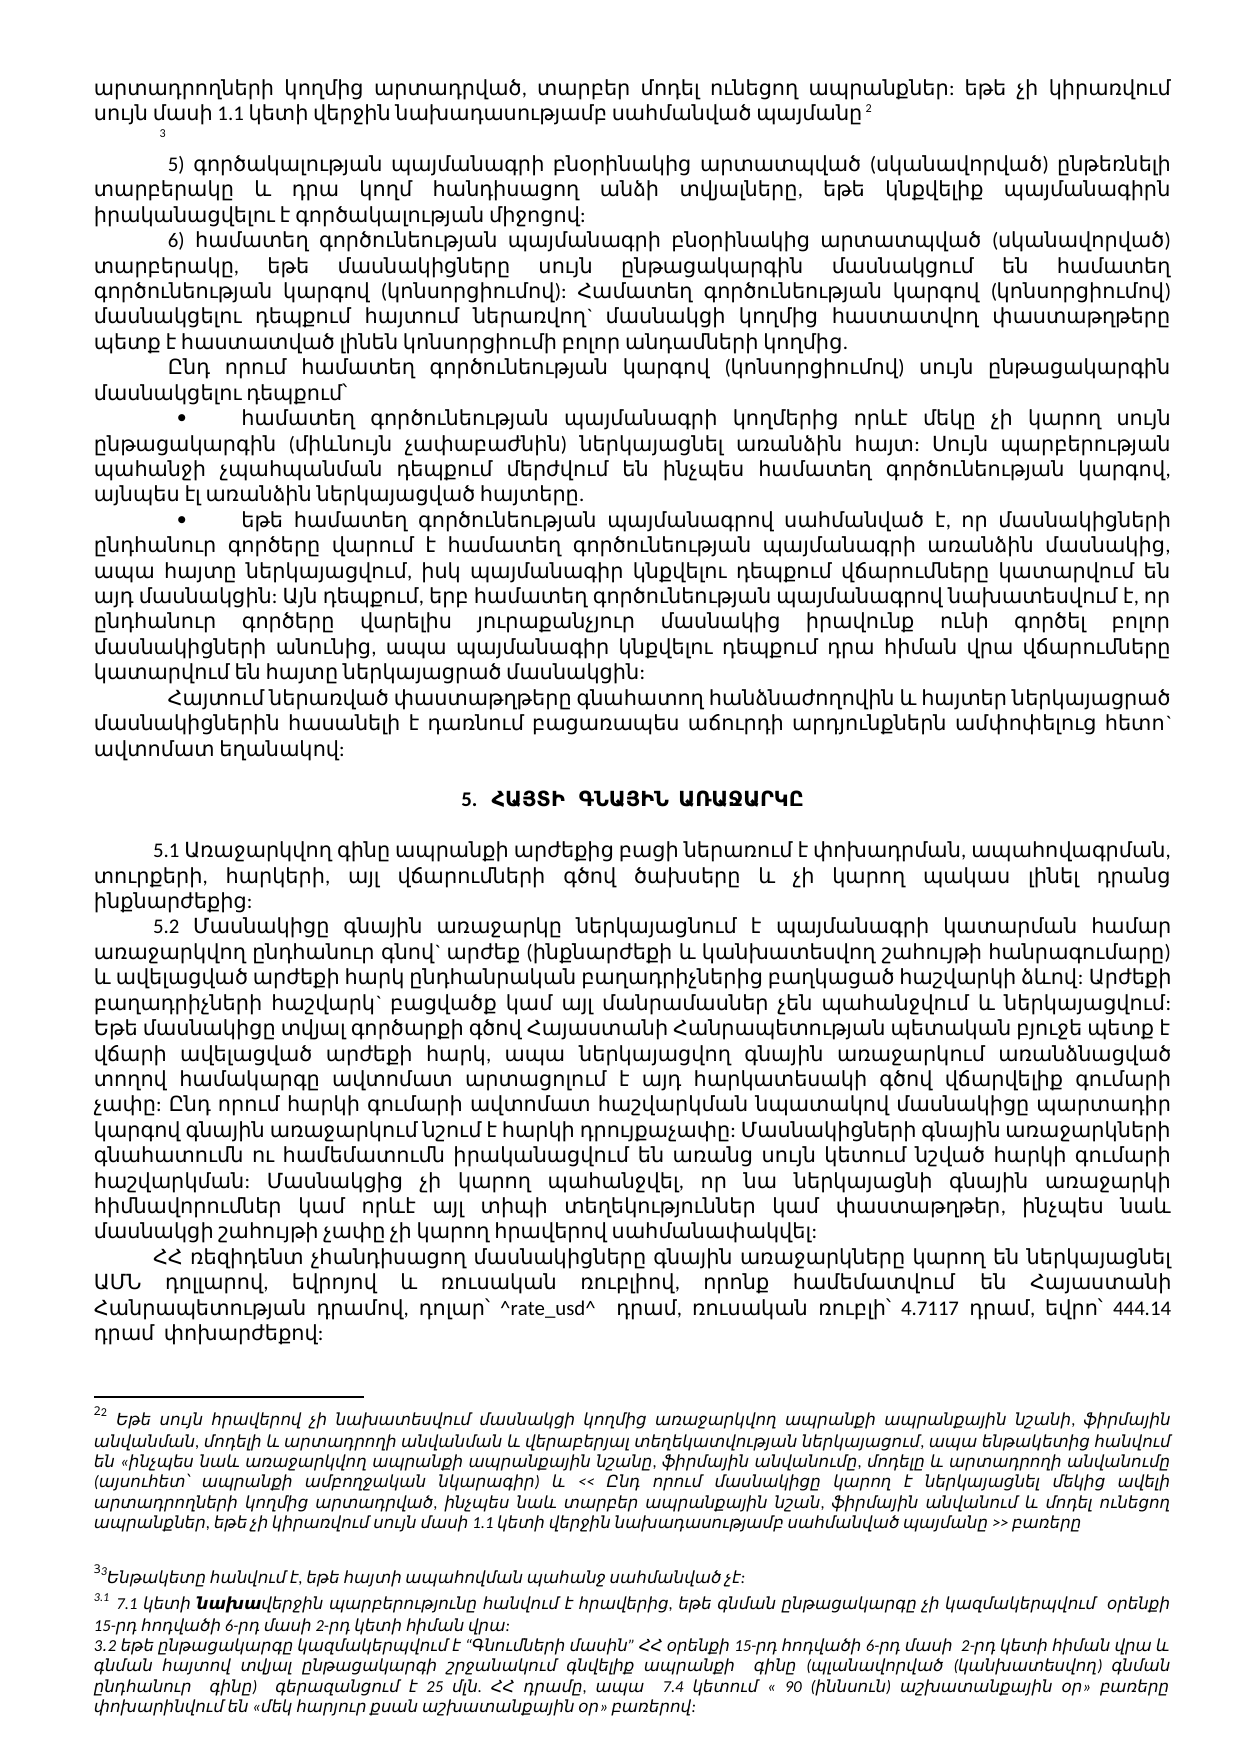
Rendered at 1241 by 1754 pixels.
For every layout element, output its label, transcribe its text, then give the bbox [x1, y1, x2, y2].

text 6) համատեղ գործունեության պայմանագրի բնօրինակից արտատպված (սկանավորված) տարբերակը, եթե մասնակիցները սույն ընթացակարգին մասնակցում են համատեղ գործունեության կարգով (կոնսորցիումով): Համատեղ գործունեության կարգով (կոնսորցիումով) մասնակցելու դեպքում հայտում ներառվող` մասնակցի կողմից հաստատվող փաստաթղթերը պետք է հաստատված լինեն կոնսորցիումի բոլոր անդամների կողմից. [94, 227, 1171, 354]
text 5. ՀԱՅՏԻ ԳՆԱՅԻՆ ԱՌԱՋԱՐԿԸ [94, 787, 1171, 812]
list եթե համատեղ գործունեության պայմանագրով սահմանված է, որ մասնակիցների ընդհանուր գործերը վարում է համատեղ գործունեության պայմանագրի առանձին մասնակից, ապա հայտը ներկայացվում, իսկ պայմանագիր կնքվելու դեպքում վճարումները կատարվում են այդ մասնակցին: Այն դեպքում, երբ համատեղ գործունեության պայմանագրով նախատեսվում է, որ ընդհանուր գործերը վարելիս յուրաքանչյուր մասնակից իրավունք ունի գործել բոլոր մասնակիցների անունից, ապա պայմանագիր կնքվելու դեպքում դրա հիման վրա վճարումները կատարվում են հայտը ներկայացրած մասնակցին: [94, 507, 1171, 685]
text Հայտում ներառված փաստաթղթերը գնահատող հանձնաժողովին և հայտեր ներկայացրած մասնակիցներին հասանելի է դառնում բացառապես աճուրդի արդյունքներն ամփոփելուց հետո` ավտոմատ եղանակով: [94, 685, 1171, 761]
text 5.1 Առաջարկվող գինը ապրանքի արժեքից բացի ներառում է փոխադրման, ապահովագրման, տուրքերի, հարկերի, այլ վճարումների գծով ծախսերը և չի կարող պակաս լինել դրանց ինքնարժեքից: [94, 837, 1171, 914]
text 5) գործակալության պայմանագրի բնօրինակից արտատպված (սկանավորված) ընթեռնելի տարբերակը և դրա կողմ հանդիսացող անձի տվյալները, եթե կնքվելիք պայմանագիրն իրականացվելու է գործակալության միջոցով: [94, 151, 1171, 227]
text ՀՀ ռեզիդենտ չհանդիսացող մասնակիցները գնային առաջարկները կարող են ներկայացնել ԱՄՆ դոլլարով, եվրոյով և ռուսական ռուբլիով, որոնք համեմատվում են Հայաստանի Հանրապետության դրամով, դոլար՝ ^rate_usd^ դրամ, ռուսական ռուբլի՝ 4.7117 դրամ, եվրո՝ 444.14 դրամ փոխարժեքով: [94, 1244, 1171, 1346]
text Ընդ որում համատեղ գործունեության կարգով (կոնսորցիումով) սույն ընթացակարգին մասնակցելու դեպքում՝ [94, 354, 1171, 405]
text 3 [94, 126, 1171, 151]
list համատեղ գործունեության պայմանագրի կողմերից որևէ մեկը չի կարող սույն ընթացակարգին (միևնույն չափաբաժնին) ներկայացնել առանձին հայտ: Սույն պարբերության պահանջի չպահպանման դեպքում մերժվում են ինչպես համատեղ գործունեության կարգով, այնպես էլ առանձին ներկայացված հայտերը. [94, 405, 1171, 507]
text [94, 75, 1171, 126]
text 5.2 Մասնակիցը գնային առաջարկը ներկայացնում է պայմանագրի կատարման համար առաջարկվող ընդհանուր գնով` արժեք (ինքնարժեքի և կանխատեսվող շահույթի հանրագումարը) և ավելացված արժեքի հարկ ընդհանրական բաղադրիչներից բաղկացած հաշվարկի ձևով: Արժեքի բաղադրիչների հաշվարկ` բացվածք կամ այլ մանրամասներ չեն պահանջվում և ներկայացվում: Եթե մասնակիցը տվյալ գործարքի գծով Հայաստանի Հանրապետության պետական բյուջե պետք է վճարի ավելացված արժեքի հարկ, ապա ներկայացվող գնային առաջարկում առանձնացված տողով համակարգը ավտոմատ արտացոլում է այդ հարկատեսակի գծով վճարվելիք գումարի չափը: Ընդ որում հարկի գումարի ավտոմատ հաշվարկման նպատակով մասնակիցը պարտադիր կարգով գնային առաջարկում նշում է հարկի դրույքաչափը: Մասնակիցների գնային առաջարկների գնահատումն ու համեմատումն իրականացվում են առանց սույն կետում նշված հարկի գումարի հաշվարկման: Մասնակցից չի կարող պահանջվել, որ նա ներկայացնի գնային առաջարկի հիմնավորումներ կամ որևէ այլ տիպի տեղեկություններ կամ փաստաթղթեր, ինչպես նաև մասնակցի շահույթի չափը չի կարող հրավերով սահմանափակվել: [94, 914, 1171, 1244]
